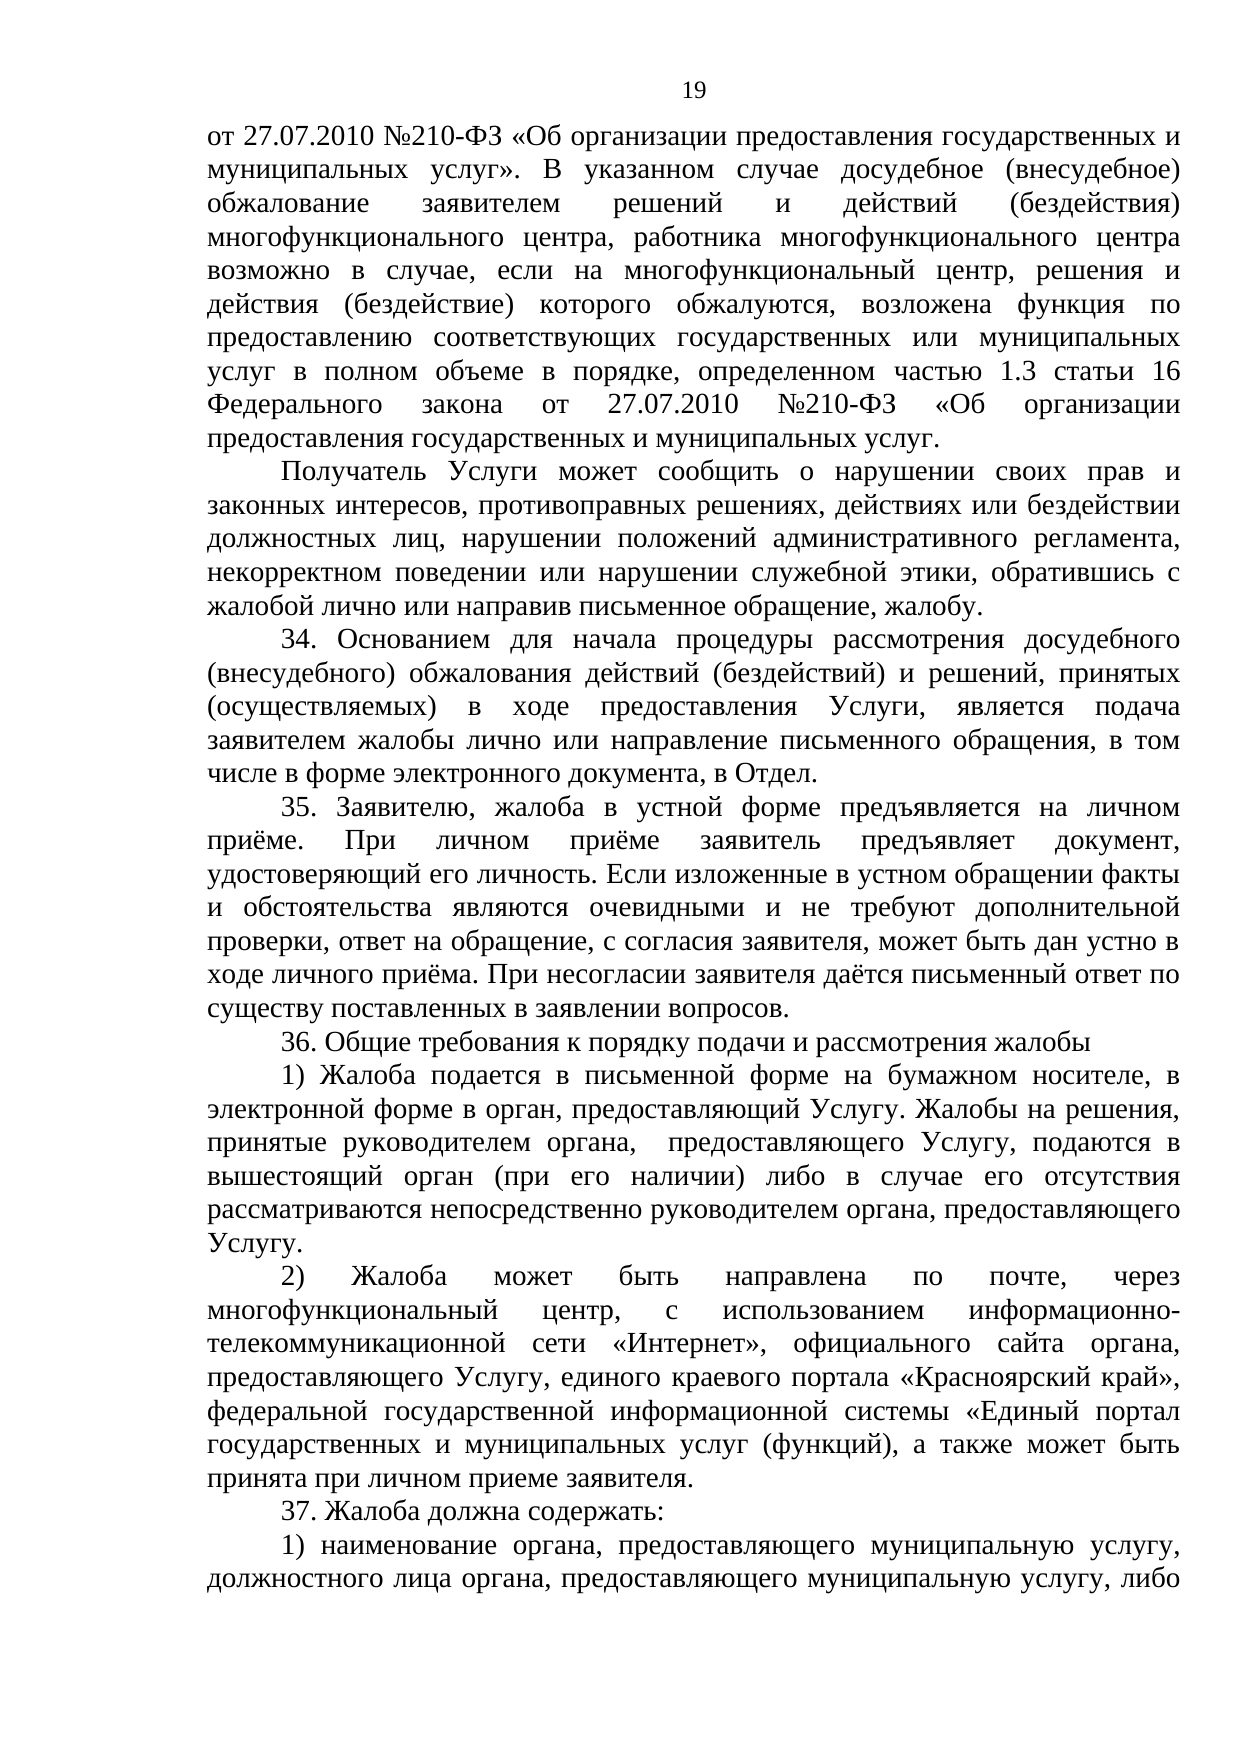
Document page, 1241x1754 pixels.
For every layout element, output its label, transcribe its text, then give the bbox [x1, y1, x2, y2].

text 36. Общие требования к порядку подачи и рассмотрения жалобы [207, 1024, 1181, 1057]
text Получатель Услуги может сообщить о нарушении своих прав и законных интересов, противоправных решениях, действиях или бездействии должностных лиц, нарушении положений административного регламента, некорректном поведении или нарушении служебной этики, обратившись с жалобой лично или направив письменное обращение, жалобу. [207, 453, 1181, 621]
text 34. Основанием для начала процедуры рассмотрения досудебного (внесудебного) обжалования действий (бездействий) и решений, принятых (осуществляемых) в ходе предоставления Услуги, является подача заявителем жалобы лично или направление письменного обращения, в том числе в форме электронного документа, в Отдел. [207, 621, 1181, 789]
text 35. Заявителю, жалоба в устной форме предъявляется на личном приёме. При личном приёме заявитель предъявляет документ, удостоверяющий его личность. Если изложенные в устном обращении факты и обстоятельства являются очевидными и не требуют дополнительной проверки, ответ на обращение, с согласия заявителя, может быть дан устно в ходе личного приёма. При несогласии заявителя даётся письменный ответ по существу поставленных в заявлении вопросов. [207, 789, 1181, 1024]
text 37. Жалоба должна содержать: [207, 1493, 1181, 1527]
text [207, 1527, 1181, 1594]
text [207, 118, 1181, 453]
text 2) Жалоба может быть направлена по почте, через многофункциональный центр, с использованием информационно-телекоммуникационной сети «Интернет», официального сайта органа, предоставляющего Услугу, единого краевого портала «Красноярский край», федеральной государственной информационной системы «Единый портал государственных и муниципальных услуг (функций), а также может быть принята при личном приеме заявителя. [207, 1258, 1181, 1493]
text 1) Жалоба подается в письменной форме на бумажном носителе, в электронной форме в орган, предоставляющий Услугу. Жалобы на решения, принятые руководителем органа, предоставляющего Услугу, подаются в вышестоящий орган (при его наличии) либо в случае его отсутствия рассматриваются непосредственно руководителем органа, предоставляющего Услугу. [207, 1057, 1181, 1258]
